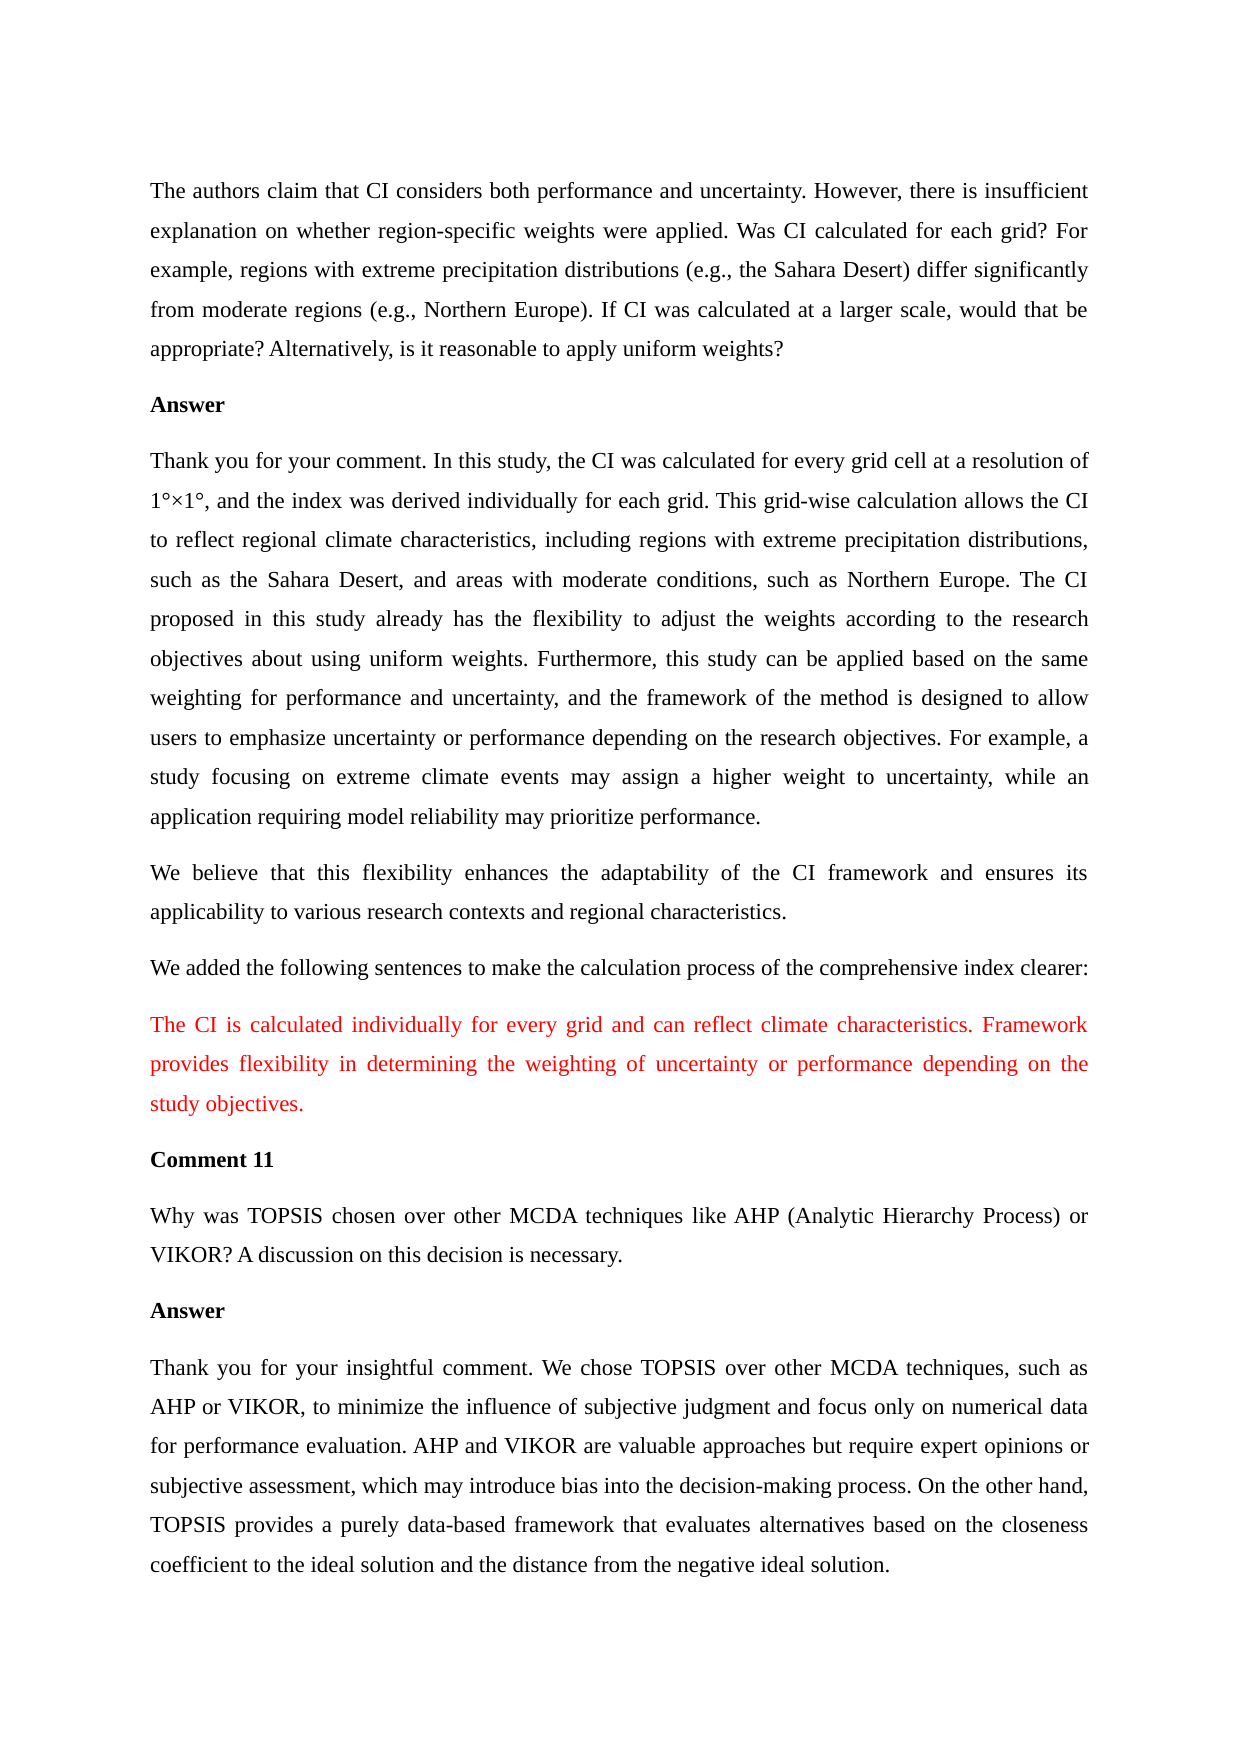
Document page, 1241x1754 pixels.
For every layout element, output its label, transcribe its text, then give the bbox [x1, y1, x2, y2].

text The CI is calculated individually for every grid and can reflect climate characteristics. Framework provides flexibility in determining the weighting of uncertainty or performance depending on the study objectives. [150, 1011, 1090, 1116]
text Thank you for your comment. In this study, the CI was calculated for every grid cell at a resolution of 1°×1°, and the index was derived individually for each grid. This grid-wise calculation allows the CI to reflect regional climate characteristics, including regions with extreme precipitation distributions, such as the Sahara Desert, and areas with moderate conditions, such as Northern Europe. The CI proposed in this study already has the flexibility to adjust the weights according to the research objectives about using uniform weights. Furthermore, this study can be applied based on the same weighting for performance and uncertainty, and the framework of the method is designed to allow users to emphasize uncertainty or performance depending on the research objectives. For example, a study focusing on extreme climate events may assign a higher weight to uncertainty, while an application requiring model reliability may prioritize performance. [150, 447, 1090, 829]
text Comment 11 [150, 1146, 1090, 1172]
text We believe that this flexibility enhances the adaptability of the CI framework and ensures its applicability to various research contexts and regional characteristics. [150, 859, 1090, 925]
text Why was TOPSIS chosen over other MCDA techniques like AHP (Analytic Hierarchy Process) or VIKOR? A discussion on this decision is necessary. [150, 1202, 1090, 1268]
text Answer [150, 391, 1090, 418]
text We added the following sentences to make the calculation process of the comprehensive index clearer: [150, 954, 1090, 981]
text Answer [150, 1297, 1090, 1324]
text The authors claim that CI considers both performance and uncertainty. However, there is insufficient explanation on whether region-specific weights were applied. Was CI calculated for each grid? For example, regions with extreme precipitation distributions (e.g., the Sahara Desert) differ significantly from moderate regions (e.g., Northern Europe). If CI was calculated at a larger scale, would that be appropriate? Alternatively, is it reasonable to apply uniform weights? [150, 177, 1090, 361]
text Thank you for your insightful comment. We chose TOPSIS over other MCDA techniques, such as AHP or VIKOR, to minimize the influence of subjective judgment and focus only on numerical data for performance evaluation. AHP and VIKOR are valuable approaches but require expert opinions or subjective assessment, which may introduce bias into the decision-making process. On the other hand, TOPSIS provides a purely data-based framework that evaluates alternatives based on the closeness coefficient to the ideal solution and the distance from the negative ideal solution. [150, 1354, 1090, 1577]
